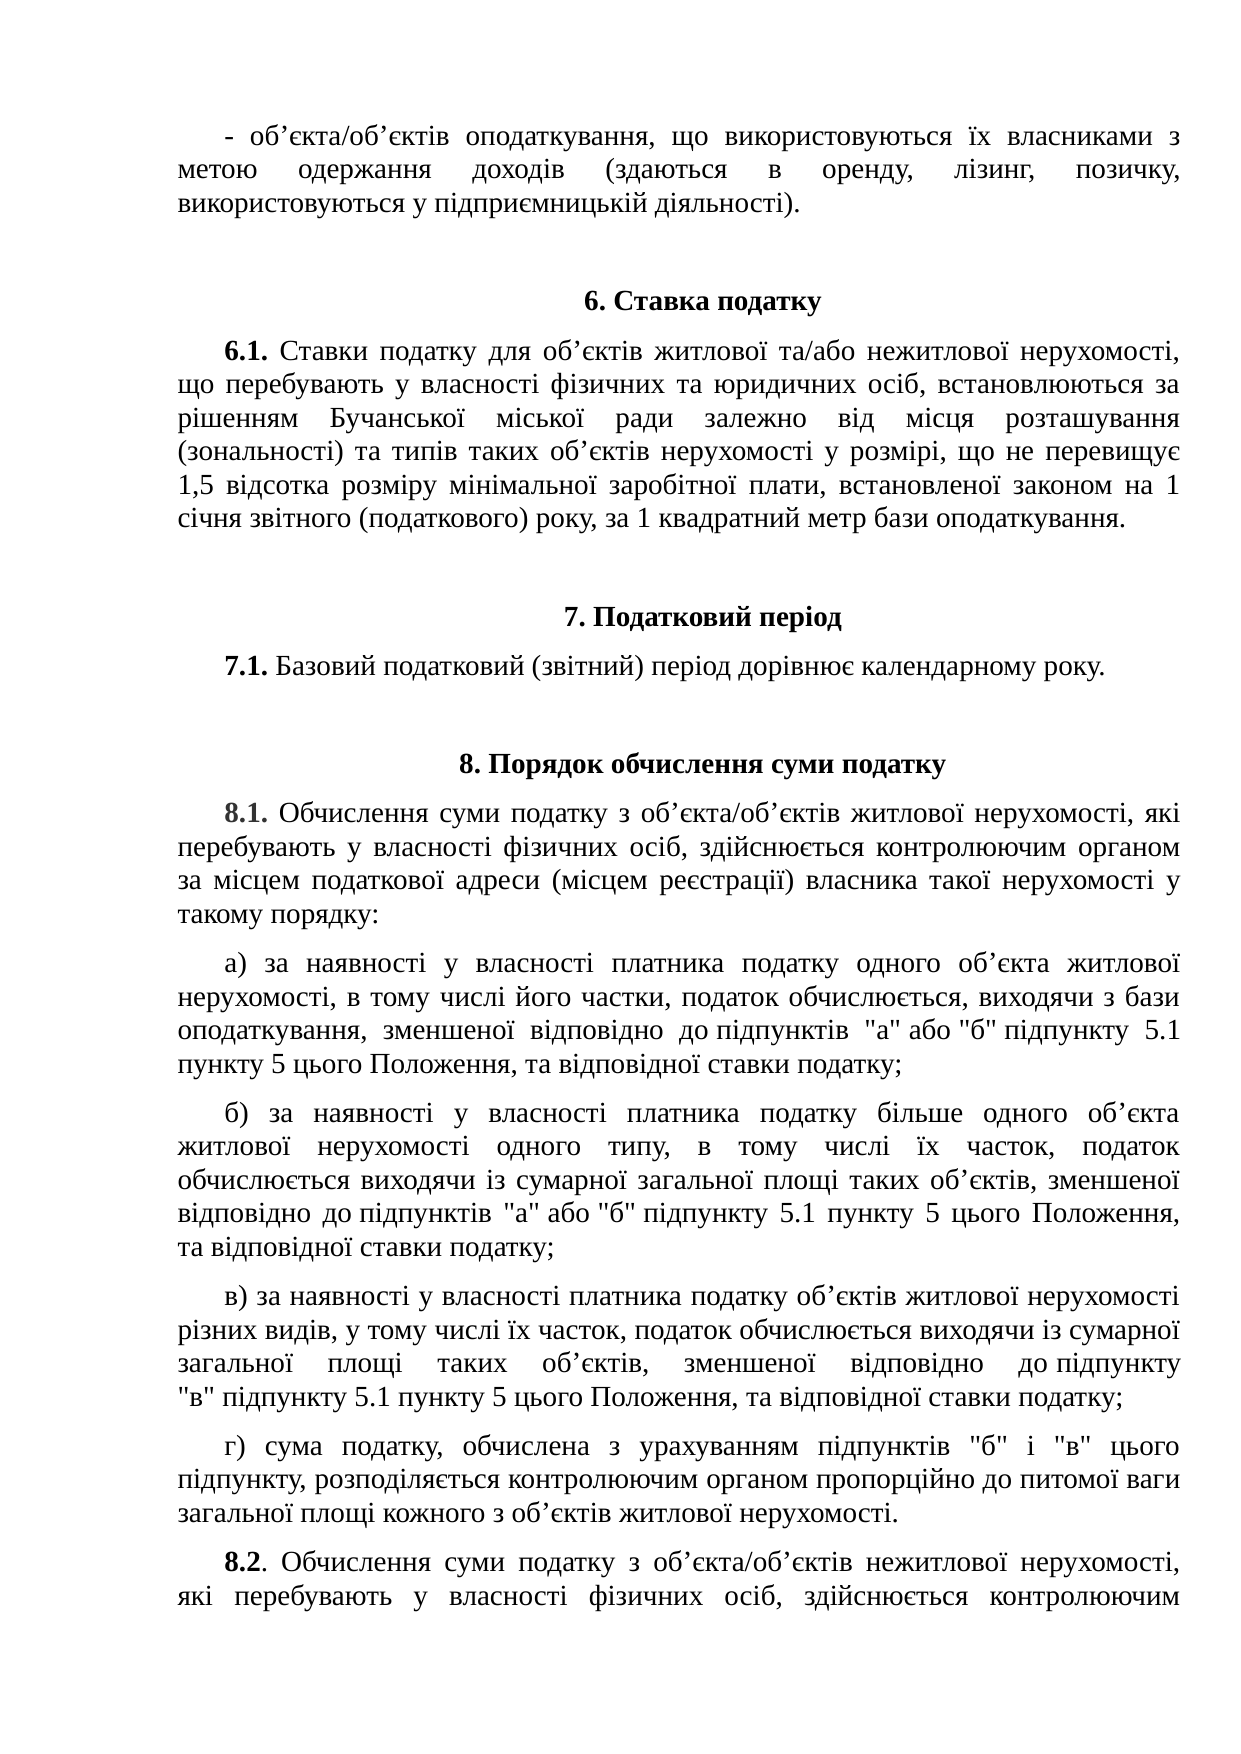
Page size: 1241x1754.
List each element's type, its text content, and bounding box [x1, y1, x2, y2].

text 8.1. Обчислення суми податку з об’єкта/об’єктів житлової нерухомості, які перебувають у власності фізичних осіб, здійснюється контролюючим органом за місцем податкової адреси (місцем реєстрації) власника такої нерухомості у такому порядку: [177, 795, 1181, 929]
text 6. Ставка податку [177, 283, 1181, 317]
text а) за наявності у власності платника податку одного об’єкта житлової нерухомості, в тому числі його частки, податок обчислюється, виходячи з бази оподаткування, зменшеної відповідно до підпунктів "а" або "б" підпункту 5.1 пункту 5 цього Положення, та відповідної ставки податку; [177, 945, 1181, 1079]
text 8. Порядок обчислення суми податку [177, 746, 1181, 780]
text б) за наявності у власності платника податку більше одного об’єкта житлової нерухомості одного типу, в тому числі їх часток, податок обчислюється виходячи із сумарної загальної площі таких об’єктів, зменшеної відповідно до підпунктів "а" або "б" підпункту 5.1 пункту 5 цього Положення, та відповідної ставки податку; [177, 1095, 1181, 1263]
text 7. Податковий період [177, 599, 1181, 632]
text в) за наявності у власності платника податку об’єктів житлової нерухомості різних видів, у тому числі їх часток, податок обчислюється виходячи із сумарної загальної площі таких об’єктів, зменшеної відповідно до підпункту "в" підпункту 5.1 пункту 5 цього Положення, та відповідної ставки податку; [177, 1278, 1181, 1412]
text 6.1. Ставки податку для об’єктів житлової та/або нежитлової нерухомості, що перебувають у власності фізичних та юридичних осіб, встановлюються за рішенням Бучанської міської ради залежно від місця розташування (зональності) та типів таких об’єктів нерухомості у розмірі, що не перевищує 1,5 відсотка розміру мінімальної заробітної плати, встановленої законом на 1 січня звітного (податкового) року, за 1 квадратний метр бази оподаткування. [177, 333, 1181, 534]
text 7.1. Базовий податковий (звітний) період дорівнює календарному року. [177, 648, 1181, 681]
text г) сума податку, обчислена з урахуванням підпунктів "б" і "в" цього підпункту, розподіляється контролюючим органом пропорційно до питомої ваги загальної площі кожного з об’єктів житлової нерухомості. [177, 1428, 1181, 1529]
text - об’єкта/об’єктів оподаткування, що використовуються їх власниками з метою одержання доходів (здаються в оренду, лізинг, позичку, використовуються у підприємницькій діяльності). [177, 118, 1181, 219]
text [177, 1544, 1181, 1611]
